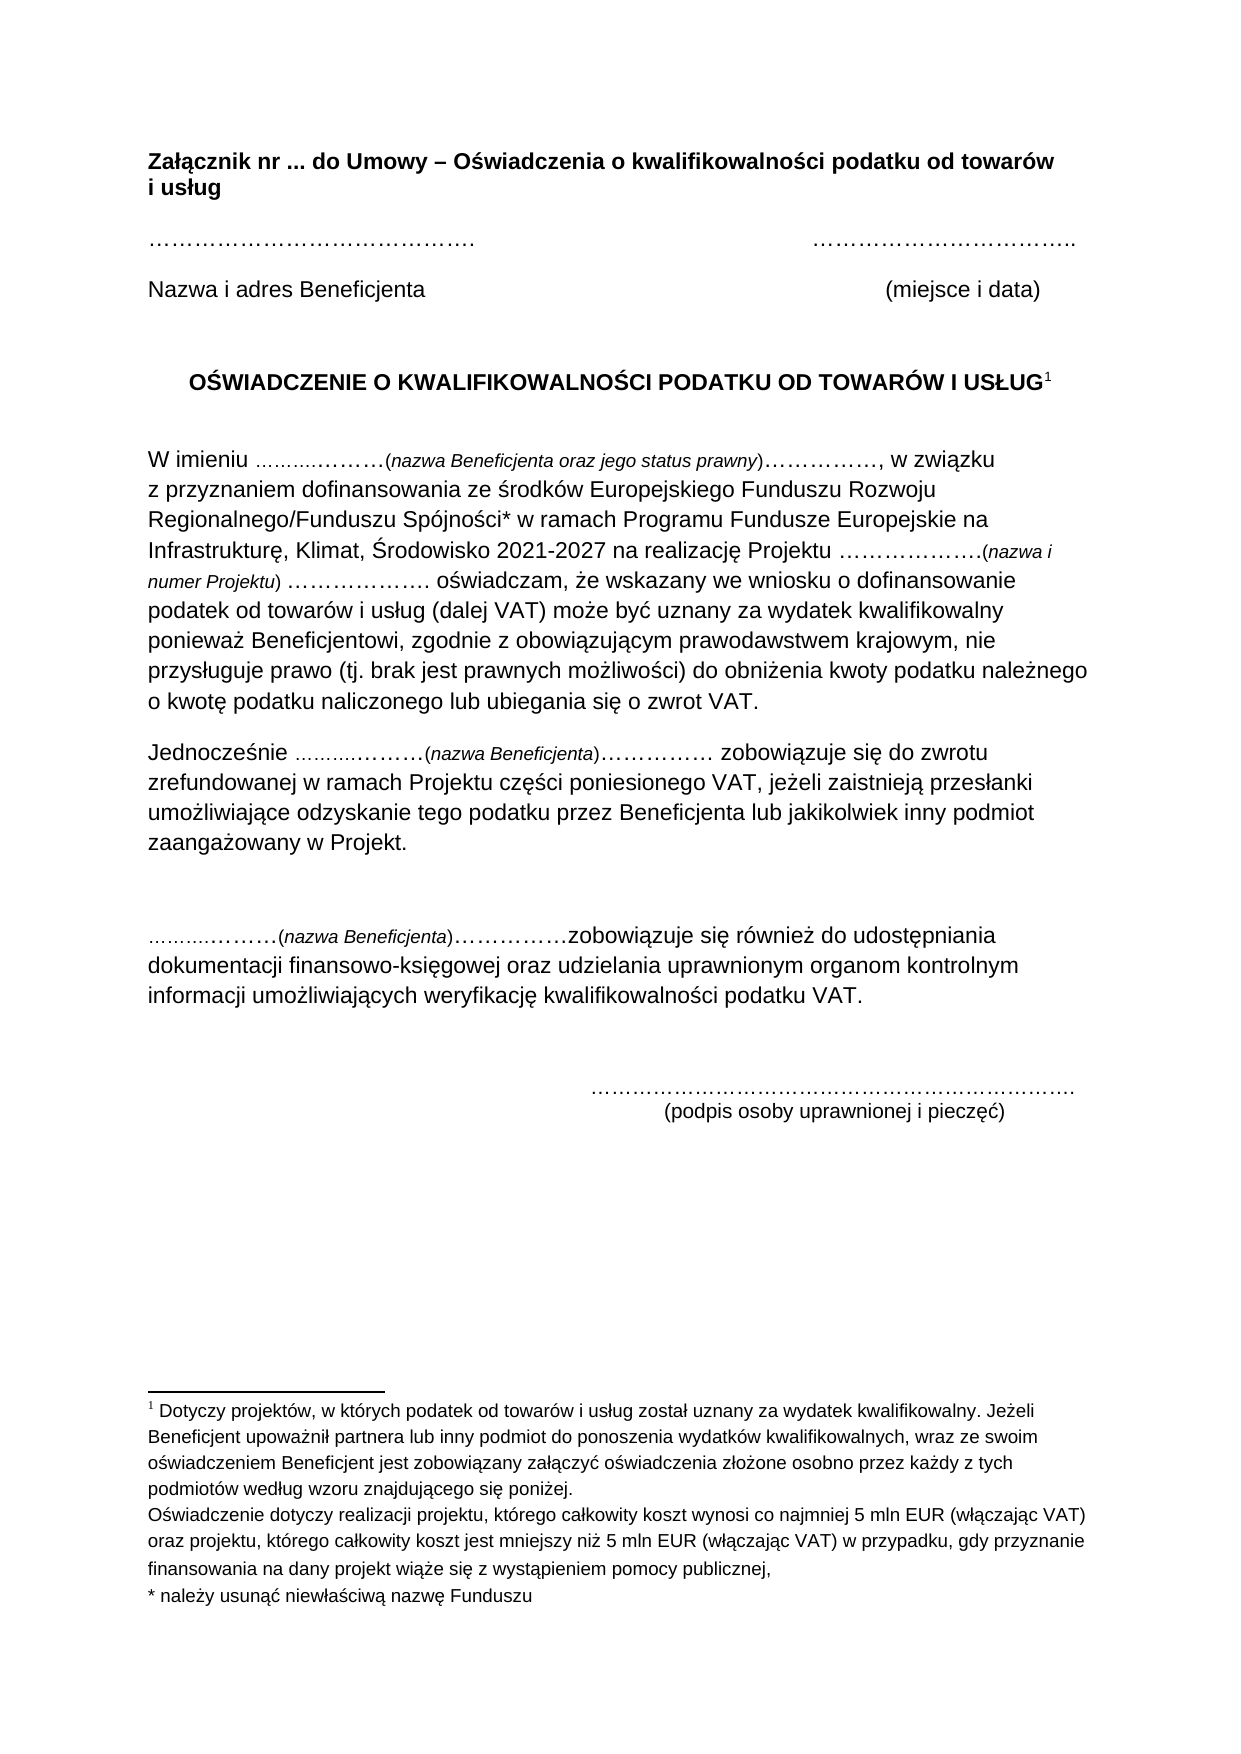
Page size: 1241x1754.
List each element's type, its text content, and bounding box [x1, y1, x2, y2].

text (podpis osoby uprawnionej i pieczęć) [148, 1099, 1093, 1123]
text Jednocześnie ……….………(nazwa Beneficjenta)…………… zobowiązuje się do zwrotu zrefundowanej w ramach Projektu części poniesionego VAT, jeżeli zaistnieją przesłanki umożliwiające odzyskanie tego podatku przez Beneficjenta lub jakikolwiek inny podmiot zaangażowany w Projekt. [148, 739, 1093, 856]
text OŚWIADCZENIE O KWALIFIKOWALNOŚCI PODATKU OD TOWARÓW I USŁUG [148, 369, 1093, 395]
text Załącznik nr ... do Umowy – Oświadczenia o kwalifikowalności podatku od towarów i usług [148, 148, 1093, 200]
text ……………………………………. …………………………….. [148, 225, 1093, 252]
text W imieniu ……….………(nazwa Beneficjenta oraz jego status prawny)……………, w związku z przyznaniem dofinansowania ze środków Europejskiego Funduszu Rozwoju Regionalnego/Funduszu Spójności* w ramach Programu Fundusze Europejskie na Infrastrukturę, Klimat, Środowisko 2021-2027 na realizację Projektu ……………….(nazwa i numer Projektu) ………………. oświadczam, że wskazany we wniosku o dofinansowanie podatek od towarów i usług (dalej VAT) może być uznany za wydatek kwalifikowalny ponieważ Beneficjentowi, zgodnie z obowiązującym prawodawstwem krajowym, nie przysługuje prawo (tj. brak jest prawnych możliwości) do obniżenia kwoty podatku należnego o kwotę podatku naliczonego lub ubiegania się o zwrot VAT. [148, 446, 1093, 714]
text Nazwa i adres Beneficjenta (miejsce i data) [148, 276, 1093, 303]
text ……….………(nazwa Beneficjenta)……………zobowiązuje się również do udostępniania dokumentacji finansowo-księgowej oraz udzielania uprawnionym organom kontrolnym informacji umożliwiających weryfikację kwalifikowalności podatku VAT. [148, 922, 1093, 1009]
text ……………………………………………………………. [516, 1075, 1093, 1099]
